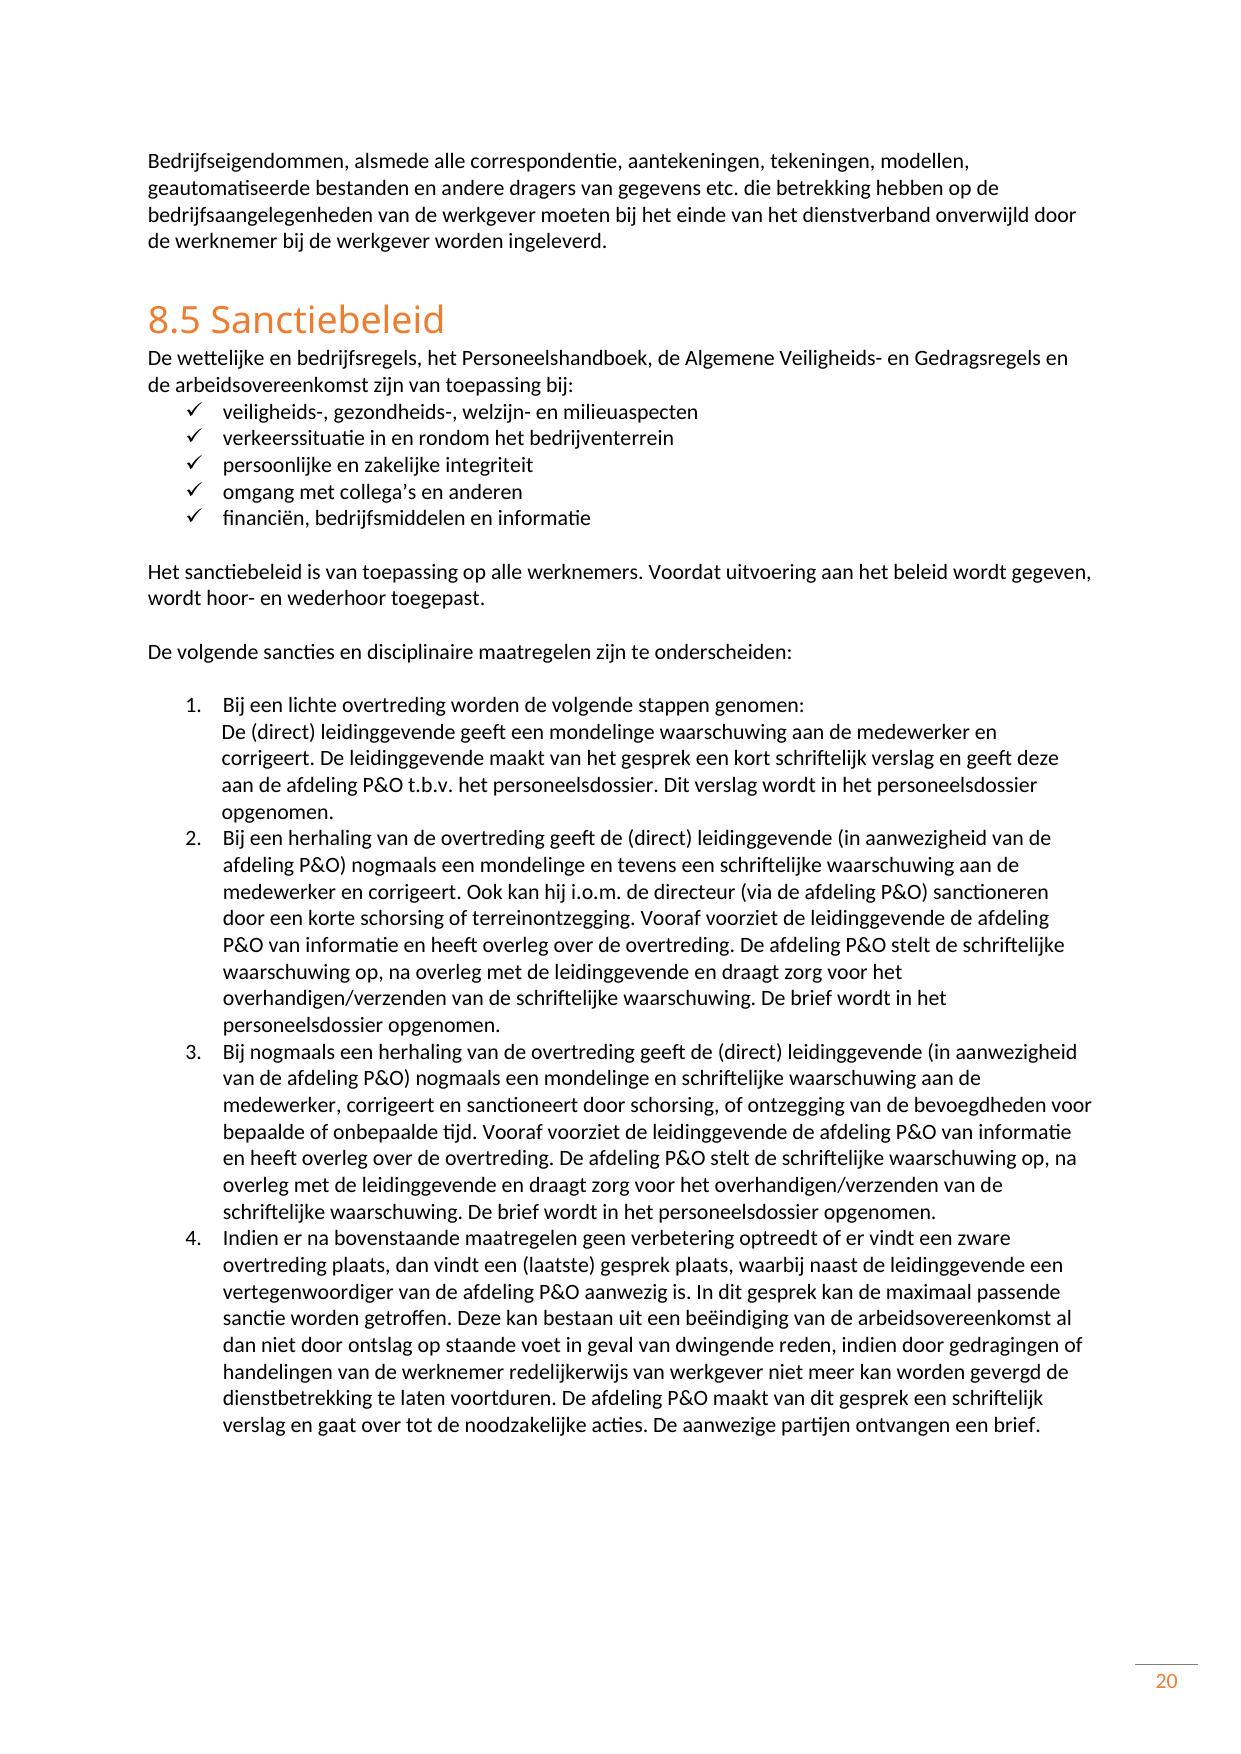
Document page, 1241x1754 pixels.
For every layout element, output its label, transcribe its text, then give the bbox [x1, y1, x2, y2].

text De wettelijke en bedrijfsregels, het Personeelshandboek, de Algemene Veiligheids- en Gedragsregels en de arbeidsovereenkomst zijn van toepassing bij: [148, 344, 1093, 398]
text De volgende sancties en disciplinaire maatregelen zijn te onderscheiden: [148, 638, 1093, 664]
list Bij een herhaling van de overtreding geeft de (direct) leidinggevende (in aanwezigheid van de afdeling P&O) nogmaals een mondelinge en tevens een schriftelijke waarschuwing aan de medewerker en corrigeert. Ook kan hij i.o.m. de directeur (via de afdeling P&O) sanctioneren door een korte schorsing of terreinontzegging. Vooraf voorziet de leidinggevende de afdeling P&O van informatie en heeft overleg over de overtreding. De afdeling P&O stelt de schriftelijke waarschuwing op, na overleg met de leidinggevende en draagt zorg voor het overhandigen/verzenden van de schriftelijke waarschuwing. De brief wordt in het personeelsdossier opgenomen. [185, 824, 1093, 1038]
list Indien er na bovenstaande maatregelen geen verbetering optreedt of er vindt een zware overtreding plaats, dan vindt een (laatste) gesprek plaats, waarbij naast de leidinggevende een vertegenwoordiger van de afdeling P&O aanwezig is. In dit gesprek kan de maximaal passende sanctie worden getroffen. Deze kan bestaan uit een beëindiging van de arbeidsovereenkomst al dan niet door ontslag op staande voet in geval van dwingende reden, indien door gedragingen of handelingen van de werknemer redelijkerwijs van werkgever niet meer kan worden gevergd de dienstbetrekking te laten voortduren. De afdeling P&O maakt van dit gesprek een schriftelijk verslag en gaat over tot de noodzakelijke acties. De aanwezige partijen ontvangen een brief. [185, 1224, 1093, 1438]
text De (direct) leidinggevende geeft een mondelinge waarschuwing aan de medewerker en corrigeert. De leidinggevende maakt van het gesprek een kort schriftelijk verslag en geeft deze aan de afdeling P&O t.b.v. het personeelsdossier. Dit verslag wordt in het personeelsdossier opgenomen. [221, 718, 1093, 824]
list verkeerssituatie in en rondom het bedrijventerrein [185, 424, 1093, 451]
text Bedrijfseigendommen, alsmede alle correspondentie, aantekeningen, tekeningen, modellen, geautomatiseerde bestanden en andere dragers van gegevens etc. die betrekking hebben op de bedrijfsaangelegenheden van de werkgever moeten bij het einde van het dienstverband onverwijld door de werknemer bij de werkgever worden ingeleverd. [148, 148, 1093, 254]
list persoonlijke en zakelijke integriteit [185, 451, 1093, 478]
subtitle 8.5 Sanctiebeleid [148, 293, 1093, 344]
list veiligheids-, gezondheids-, welzijn- en milieuaspecten [185, 398, 1093, 424]
list omgang met collega’s en anderen [185, 478, 1093, 504]
list financiën, bedrijfsmiddelen en informatie [185, 504, 1093, 531]
list Bij een lichte overtreding worden de volgende stappen genomen: [185, 691, 1093, 718]
list Bij nogmaals een herhaling van de overtreding geeft de (direct) leidinggevende (in aanwezigheid van de afdeling P&O) nogmaals een mondelinge en schriftelijke waarschuwing aan de medewerker, corrigeert en sanctioneert door schorsing, of ontzegging van de bevoegdheden voor bepaalde of onbepaalde tijd. Vooraf voorziet de leidinggevende de afdeling P&O van informatie en heeft overleg over de overtreding. De afdeling P&O stelt de schriftelijke waarschuwing op, na overleg met de leidinggevende en draagt zorg voor het overhandigen/verzenden van de schriftelijke waarschuwing. De brief wordt in het personeelsdossier opgenomen. [185, 1038, 1093, 1224]
text Het sanctiebeleid is van toepassing op alle werknemers. Voordat uitvoering aan het beleid wordt gegeven, wordt hoor- en wederhoor toegepast. [148, 558, 1093, 611]
